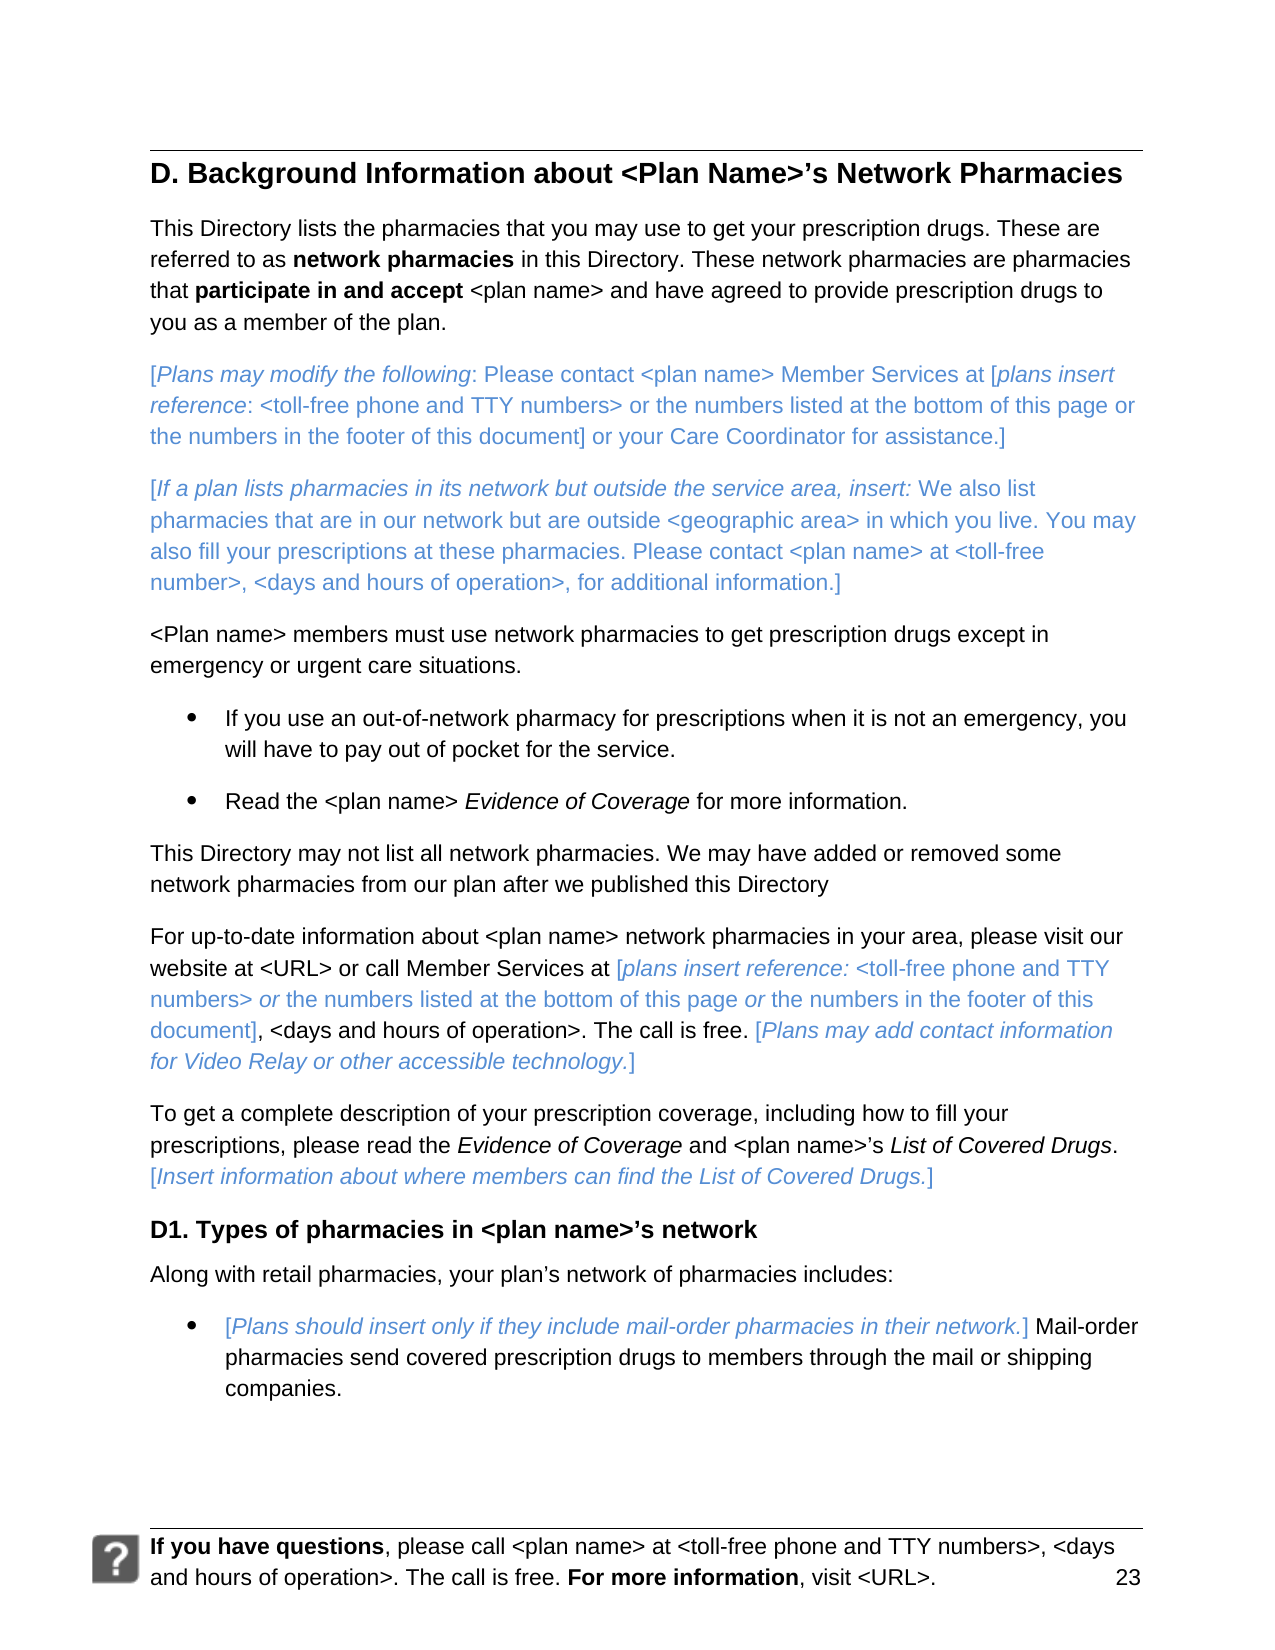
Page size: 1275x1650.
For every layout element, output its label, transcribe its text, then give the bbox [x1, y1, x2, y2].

picture [92, 1534, 141, 1585]
text For up-to-date information about <plan name> network pharmacies in your area, please visit our website at <URL> or call Member Services at [plans insert reference: <toll-free phone and TTY numbers> or the numbers listed at the bottom of this page or the numbers in the footer of this document], <days and hours of operation>. The call is free. [Plans may add contact information for Video Relay or other accessible technology.] [150, 920, 1143, 1076]
text This Directory may not list all network pharmacies. We may have added or removed some network pharmacies from our plan after we published this Directory [150, 836, 1143, 899]
subtitle D. Background Information about <Plan Name>’s Network Pharmacies [150, 151, 1143, 191]
subtitle D1. Types of pharmacies in <plan name>’s network [150, 1211, 1068, 1245]
text <Plan name> members must use network pharmacies to get prescription drugs except in emergency or urgent care situations. [150, 618, 1143, 680]
list Read the <plan name> Evidence of Coverage for more information. [187, 784, 1143, 816]
text [If a plan lists pharmacies in its network but outside the service area, insert: We also list pharmacies that are in our network but are outside <geographic area> in which you live. You may also fill your prescriptions at these pharmacies. Please contact <plan name> at <toll-free number>, <days and hours of operation>, for additional information.] [150, 472, 1143, 597]
text Along with retail pharmacies, your plan’s network of pharmacies includes: [150, 1257, 1143, 1288]
list If you use an out-of-network pharmacy for prescriptions when it is not an emergency, you will have to pay out of pocket for the service. [187, 701, 1143, 763]
text This Directory lists the pharmacies that you may use to get your prescription drugs. These are referred to as network pharmacies in this Directory. These network pharmacies are pharmacies that participate in and accept <plan name> and have agreed to provide prescription drugs to you as a member of the plan. [150, 211, 1143, 336]
text To get a complete description of your prescription coverage, including how to fill your prescriptions, please read the Evidence of Coverage and <plan name>’s List of Covered Drugs. [Insert information about where members can find the List of Covered Drugs.] [150, 1097, 1143, 1191]
text [Plans may modify the following: Please contact <plan name> Member Services at [plans insert reference: <toll-free phone and TTY numbers> or the numbers listed at the bottom of this page or the numbers in the footer of this document] or your Care Coordinator for assistance.] [150, 357, 1143, 451]
list [Plans should insert only if they include mail-order pharmacies in their network.] Mail-order pharmacies send covered prescription drugs to members through the mail or shipping companies. [187, 1309, 1143, 1403]
